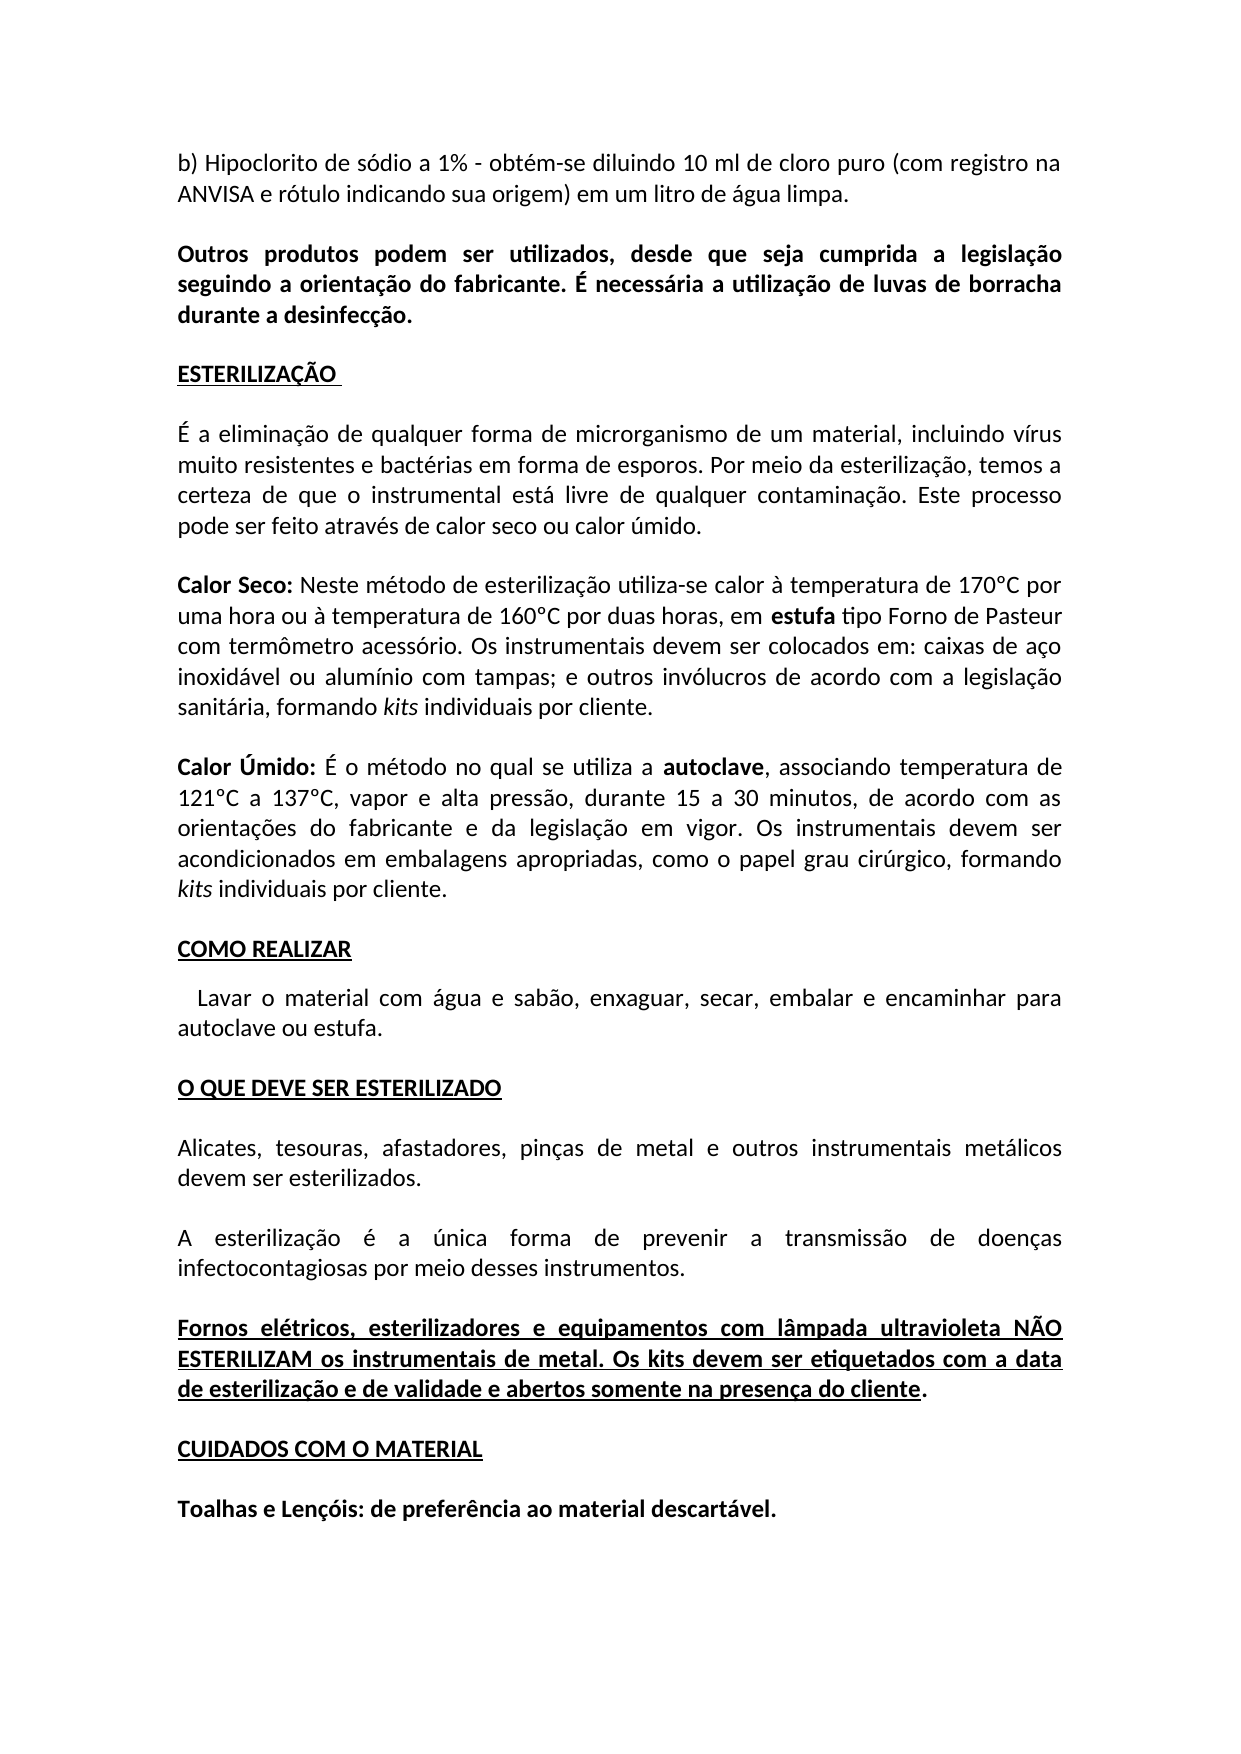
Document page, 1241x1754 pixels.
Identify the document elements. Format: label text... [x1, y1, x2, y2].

text CUIDADOS COM O MATERIAL [177, 1433, 1063, 1463]
text Fornos elétricos, esterilizadores e equipamentos com lâmpada ultravioleta NÃO ESTERILIZAM os instrumentais de metal. Os kits devem ser etiquetados com a data de esterilização e de validade e abertos somente na presença do cliente. [177, 1312, 1063, 1338]
text Calor Úmido: É o método no qual se utiliza a autoclave, associando temperatura de 121ºC a 137ºC, vapor e alta pressão, durante 15 a 30 minutos, de acordo com as orientações do fabricante e da legislação em vigor. Os instrumentais devem ser acondicionados em embalagens apropriadas, como o papel grau cirúrgico, formando kits individuais por cliente. [177, 751, 1063, 904]
text Fornos elétricos, esterilizadores e equipamentos com lâmpada ultravioleta NÃO ESTERILIZAM os instrumentais de metal. Os kits devem ser etiquetados com a data de esterilização e de validade e abertos somente na presença do cliente. [177, 1339, 1063, 1369]
text É a eliminação de qualquer forma de microrganismo de um material, incluindo vírus muito resistentes e bactérias em forma de esporos. Por meio da esterilização, temos a certeza de que o instrumental está livre de qualquer contaminação. Este processo pode ser feito através de calor seco ou calor úmido. [177, 418, 1063, 540]
text Toalhas e Lençóis: de preferência ao material descartável. [177, 1493, 1063, 1523]
text Fornos elétricos, esterilizadores e equipamentos com lâmpada ultravioleta NÃO ESTERILIZAM os instrumentais de metal. Os kits devem ser etiquetados com a data de esterilização e de validade e abertos somente na presença do cliente. [177, 1370, 1063, 1404]
text b) Hipoclorito de sódio a 1% - obtém-se diluindo 10 ml de cloro puro (com registro na ANVISA e rótulo indicando sua origem) em um litro de água limpa. [177, 148, 1063, 209]
text Calor Seco: Neste método de esterilização utiliza-se calor à temperatura de 170ºC por uma hora ou à temperatura de 160ºC por duas horas, em estufa tipo Forno de Pasteur com termômetro acessório. Os instrumentais devem ser colocados em: caixas de aço inoxidável ou alumínio com tampas; e outros invólucros de acordo com a legislação sanitária, formando kits individuais por cliente. [177, 569, 1063, 722]
text COMO REALIZAR [177, 933, 1063, 963]
text Outros produtos podem ser utilizados, desde que seja cumprida a legislação seguindo a orientação do fabricante. É necessária a utilização de luvas de borracha durante a desinfecção. [177, 238, 1063, 329]
text ESTERILIZAÇÃO [177, 358, 1063, 389]
subtitle Lavar o material com água e sabão, enxaguar, secar, embalar e encaminhar para autoclave ou estufa. [177, 982, 1063, 1043]
text Alicates, tesouras, afastadores, pinças de metal e outros instrumentais metálicos devem ser esterilizados. [177, 1132, 1063, 1193]
text O QUE DEVE SER ESTERILIZADO [177, 1072, 1063, 1103]
text A esterilização é a única forma de prevenir a transmissão de doenças infectocontagiosas por meio desses instrumentos. [177, 1222, 1063, 1283]
